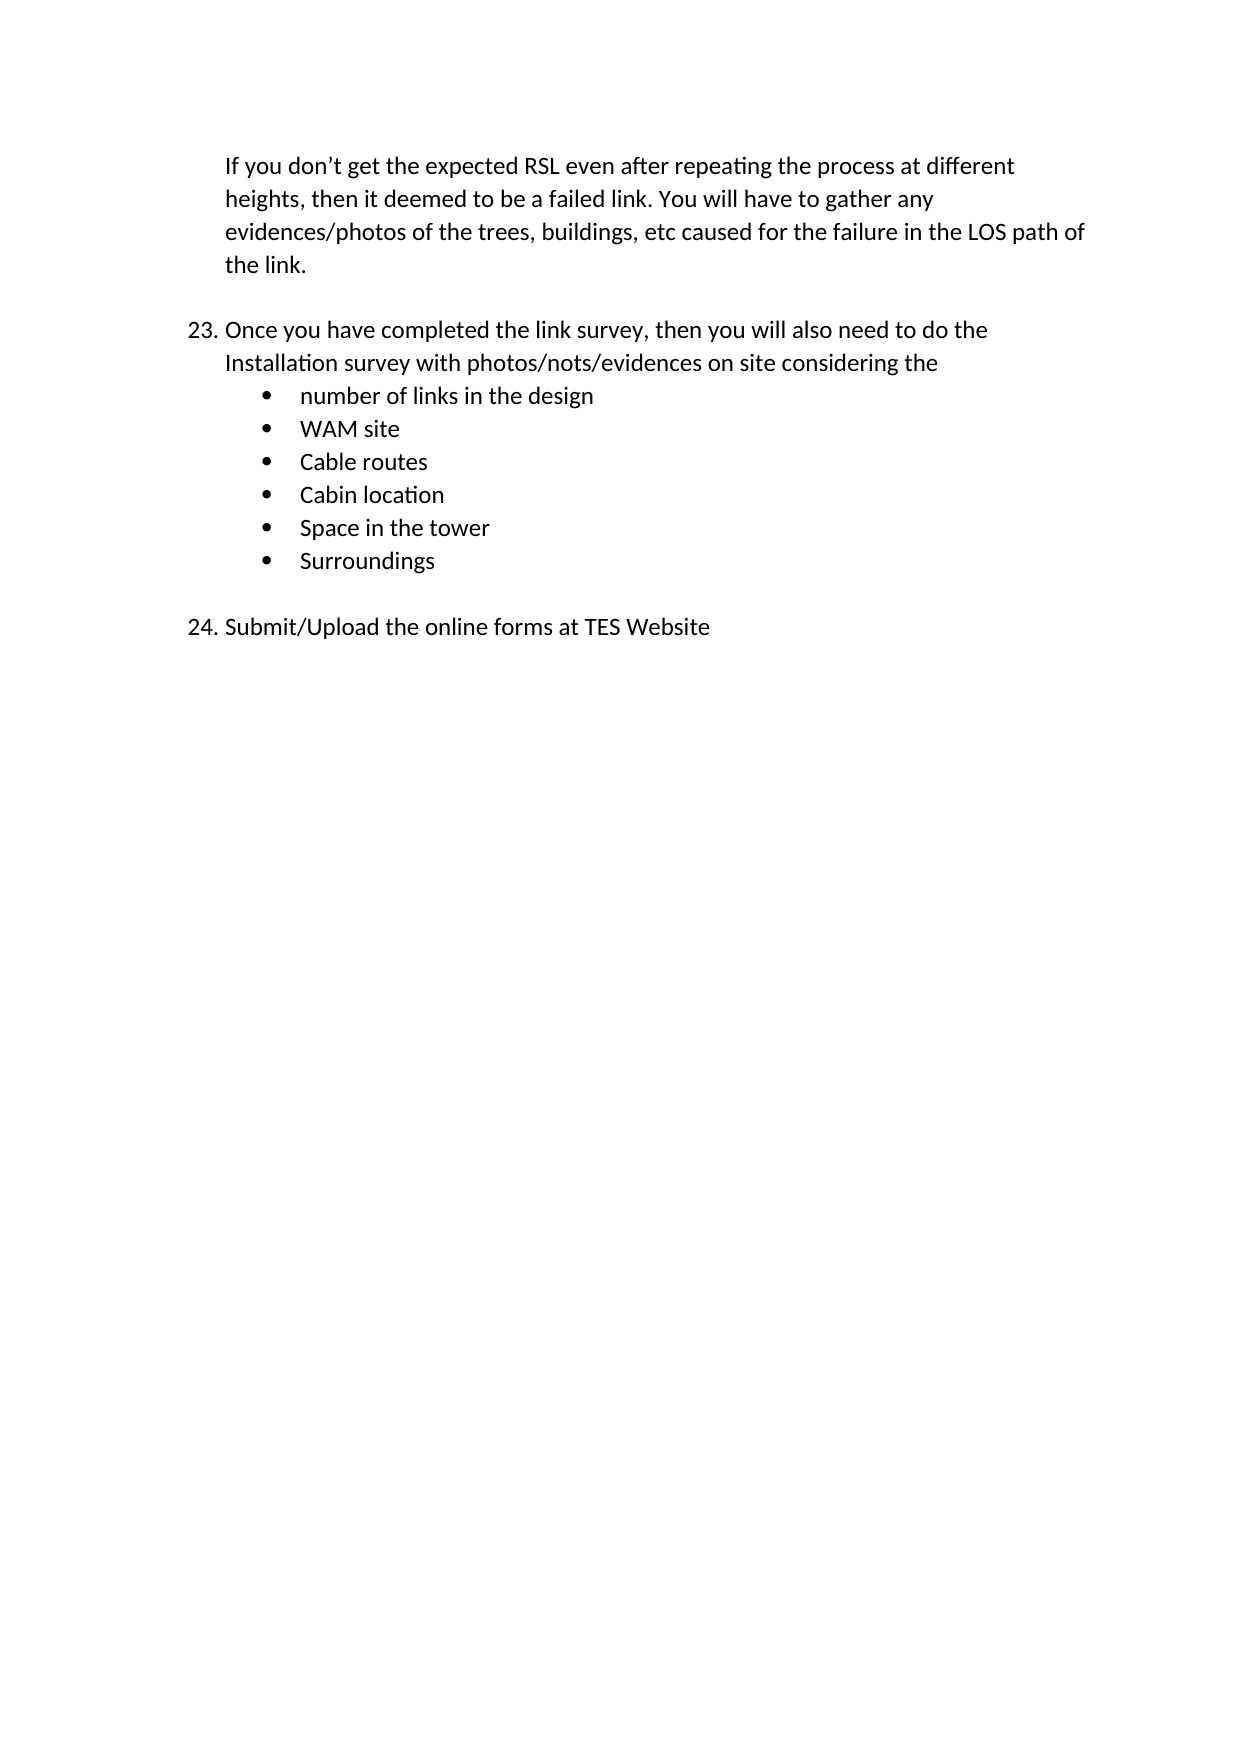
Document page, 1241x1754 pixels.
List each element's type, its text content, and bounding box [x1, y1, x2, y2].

list number of links in the design [262, 380, 1090, 411]
list WAM site [262, 413, 1090, 444]
list Cable routes [262, 446, 1090, 477]
list If you don’t get the expected RSL even after repeating the process at different heights, then it deemed to be a failed link. You will have to gather any evidences/photos of the trees, buildings, etc caused for the failure in the LOS path of the link. [225, 150, 1090, 279]
list Cabin location [262, 479, 1090, 510]
list Surroundings [262, 545, 1090, 576]
list Space in the tower [262, 512, 1090, 543]
list Once you have completed the link survey, then you will also need to do the Installation survey with photos/nots/evidences on site considering the [187, 314, 1090, 378]
list Submit/Upload the online forms at TES Website [187, 611, 1090, 641]
